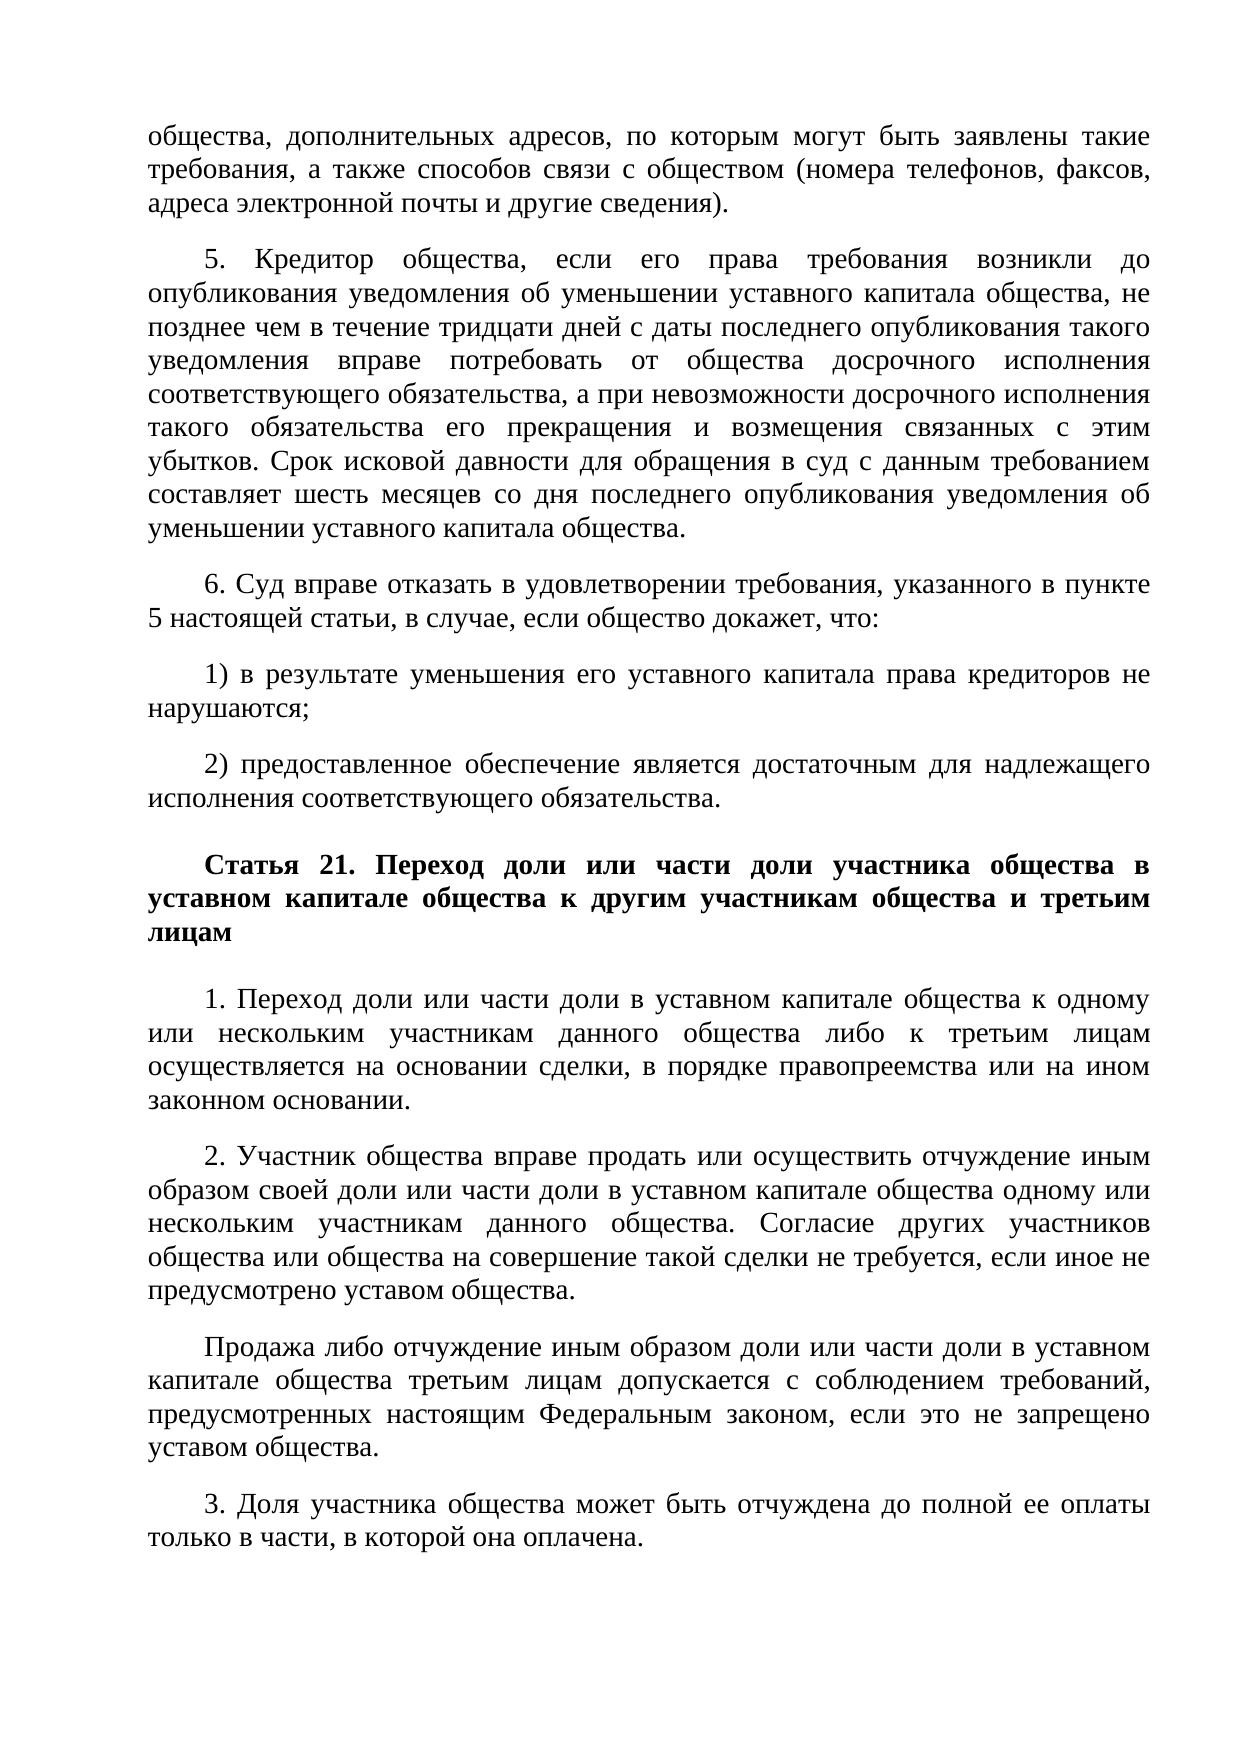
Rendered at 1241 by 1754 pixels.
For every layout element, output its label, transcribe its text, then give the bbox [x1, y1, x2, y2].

text 1. Переход доли или части доли в уставном капитале общества к одному или нескольким участникам данного общества либо к третьим лицам осуществляется на основании сделки, в порядке правопреемства или на ином законном основании. [148, 981, 1152, 1115]
text Продажа либо отчуждение иным образом доли или части доли в уставном капитале общества третьим лицам допускается с соблюдением требований, предусмотренных настоящим Федеральным законом, если это не запрещено уставом общества. [148, 1329, 1152, 1463]
text 2. Участник общества вправе продать или осуществить отчуждение иным образом своей доли или части доли в уставном капитале общества одному или нескольким участникам данного общества. Согласие других участников общества или общества на совершение такой сделки не требуется, если иное не предусмотрено уставом общества. [148, 1138, 1152, 1306]
title Статья 21. Переход доли или части доли участника общества в уставном капитале общества к другим участникам общества и третьим лицам [148, 847, 1152, 948]
text 1) в результате уменьшения его уставного капитала права кредиторов не нарушаются; [148, 656, 1152, 723]
text 5. Кредитор общества, если его права требования возникли до опубликования уведомления об уменьшении уставного капитала общества, не позднее чем в течение тридцати дней с даты последнего опубликования такого уведомления вправе потребовать от общества досрочного исполнения соответствующего обязательства, а при невозможности досрочного исполнения такого обязательства его прекращения и возмещения связанных с этим убытков. Срок исковой давности для обращения в суд с данным требованием составляет шесть месяцев со дня последнего опубликования уведомления об уменьшении уставного капитала общества. [148, 242, 1152, 543]
text 2) предоставленное обеспечение является достаточным для надлежащего исполнения соответствующего обязательства. [148, 746, 1152, 813]
text 6. Суд вправе отказать в удовлетворении требования, указанного в пункте 5 настоящей статьи, в случае, если общество докажет, что: [148, 566, 1152, 633]
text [148, 118, 1152, 219]
text 3. Доля участника общества может быть отчуждена до полной ее оплаты только в части, в которой она оплачена. [148, 1486, 1152, 1553]
